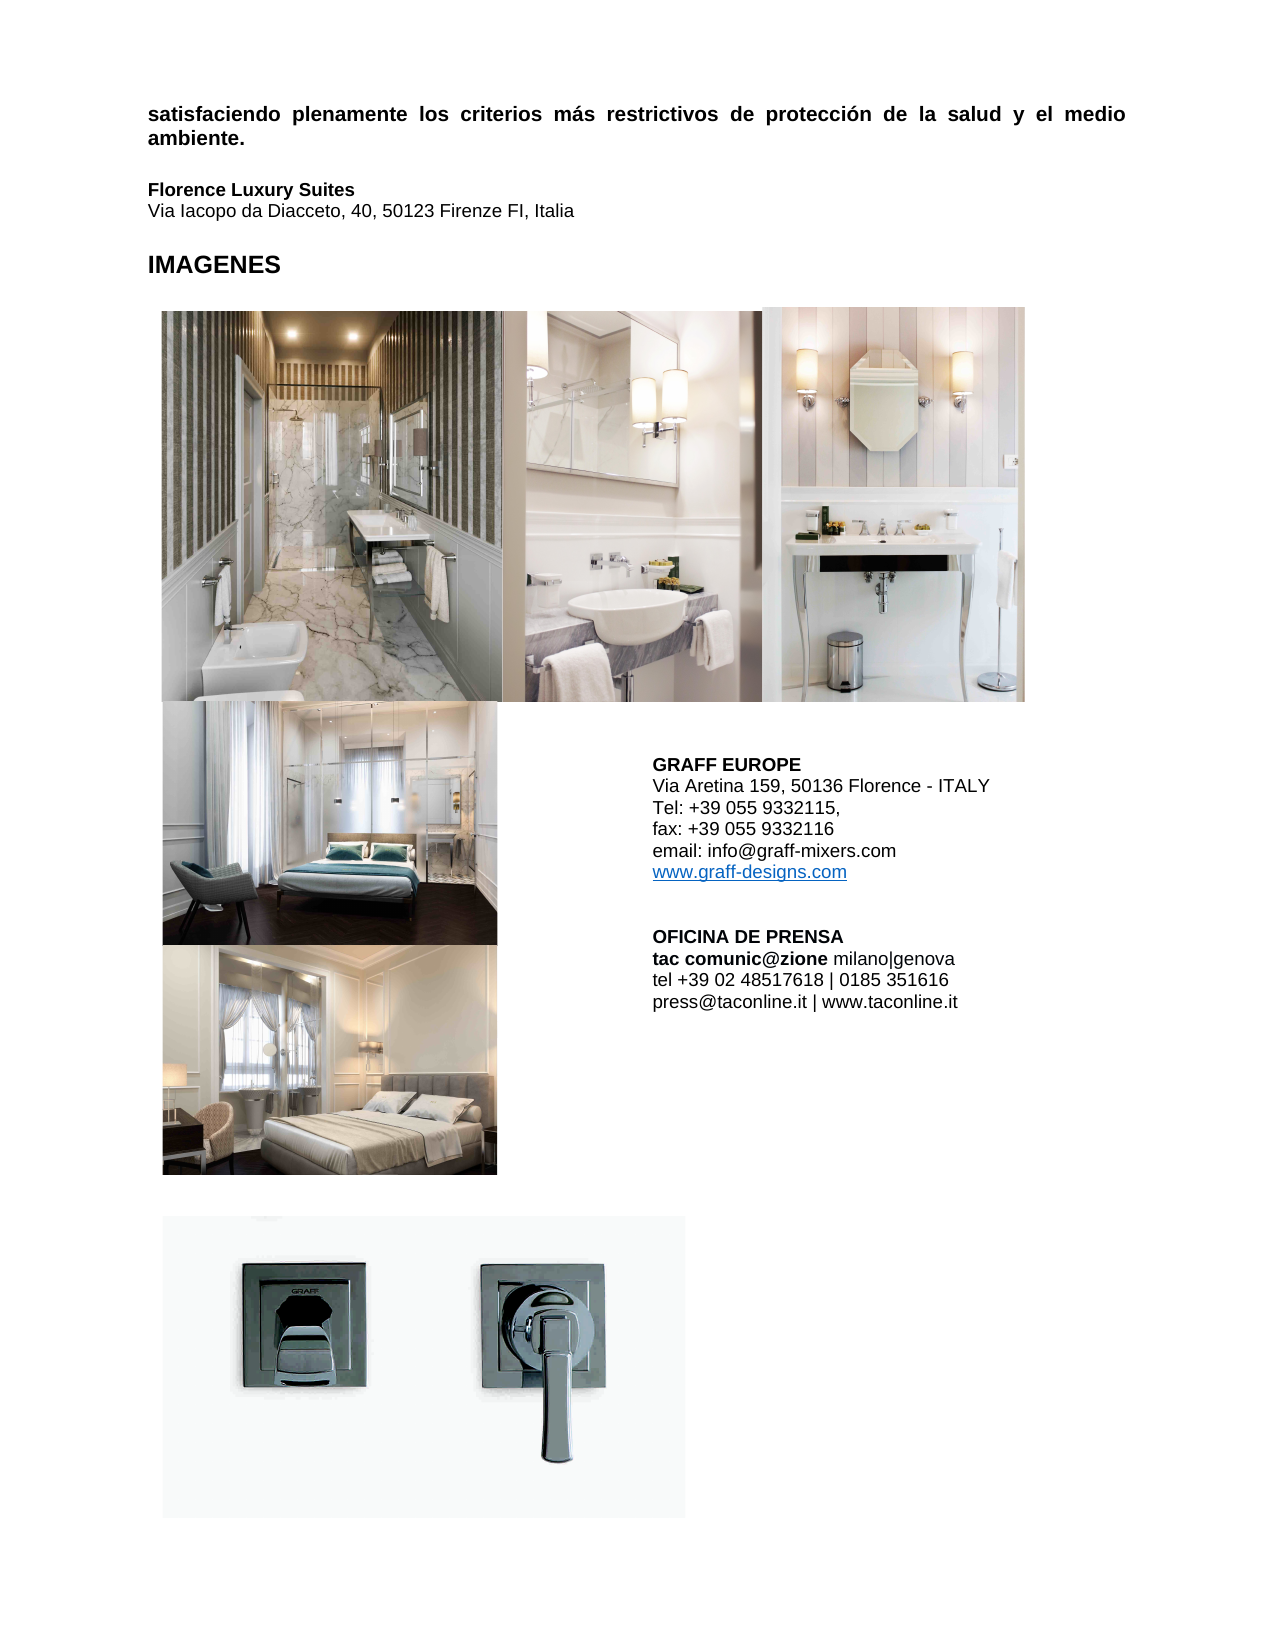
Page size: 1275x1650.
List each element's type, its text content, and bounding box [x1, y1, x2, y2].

text Via Iacopo da Diacceto, 40, 50123 Firenze FI, Italia [148, 200, 1127, 222]
text IMAGENES [148, 250, 1127, 279]
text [148, 102, 1127, 150]
picture [161, 307, 1025, 1175]
picture [162, 1216, 686, 1518]
text Florence Luxury Suites [148, 178, 1127, 200]
